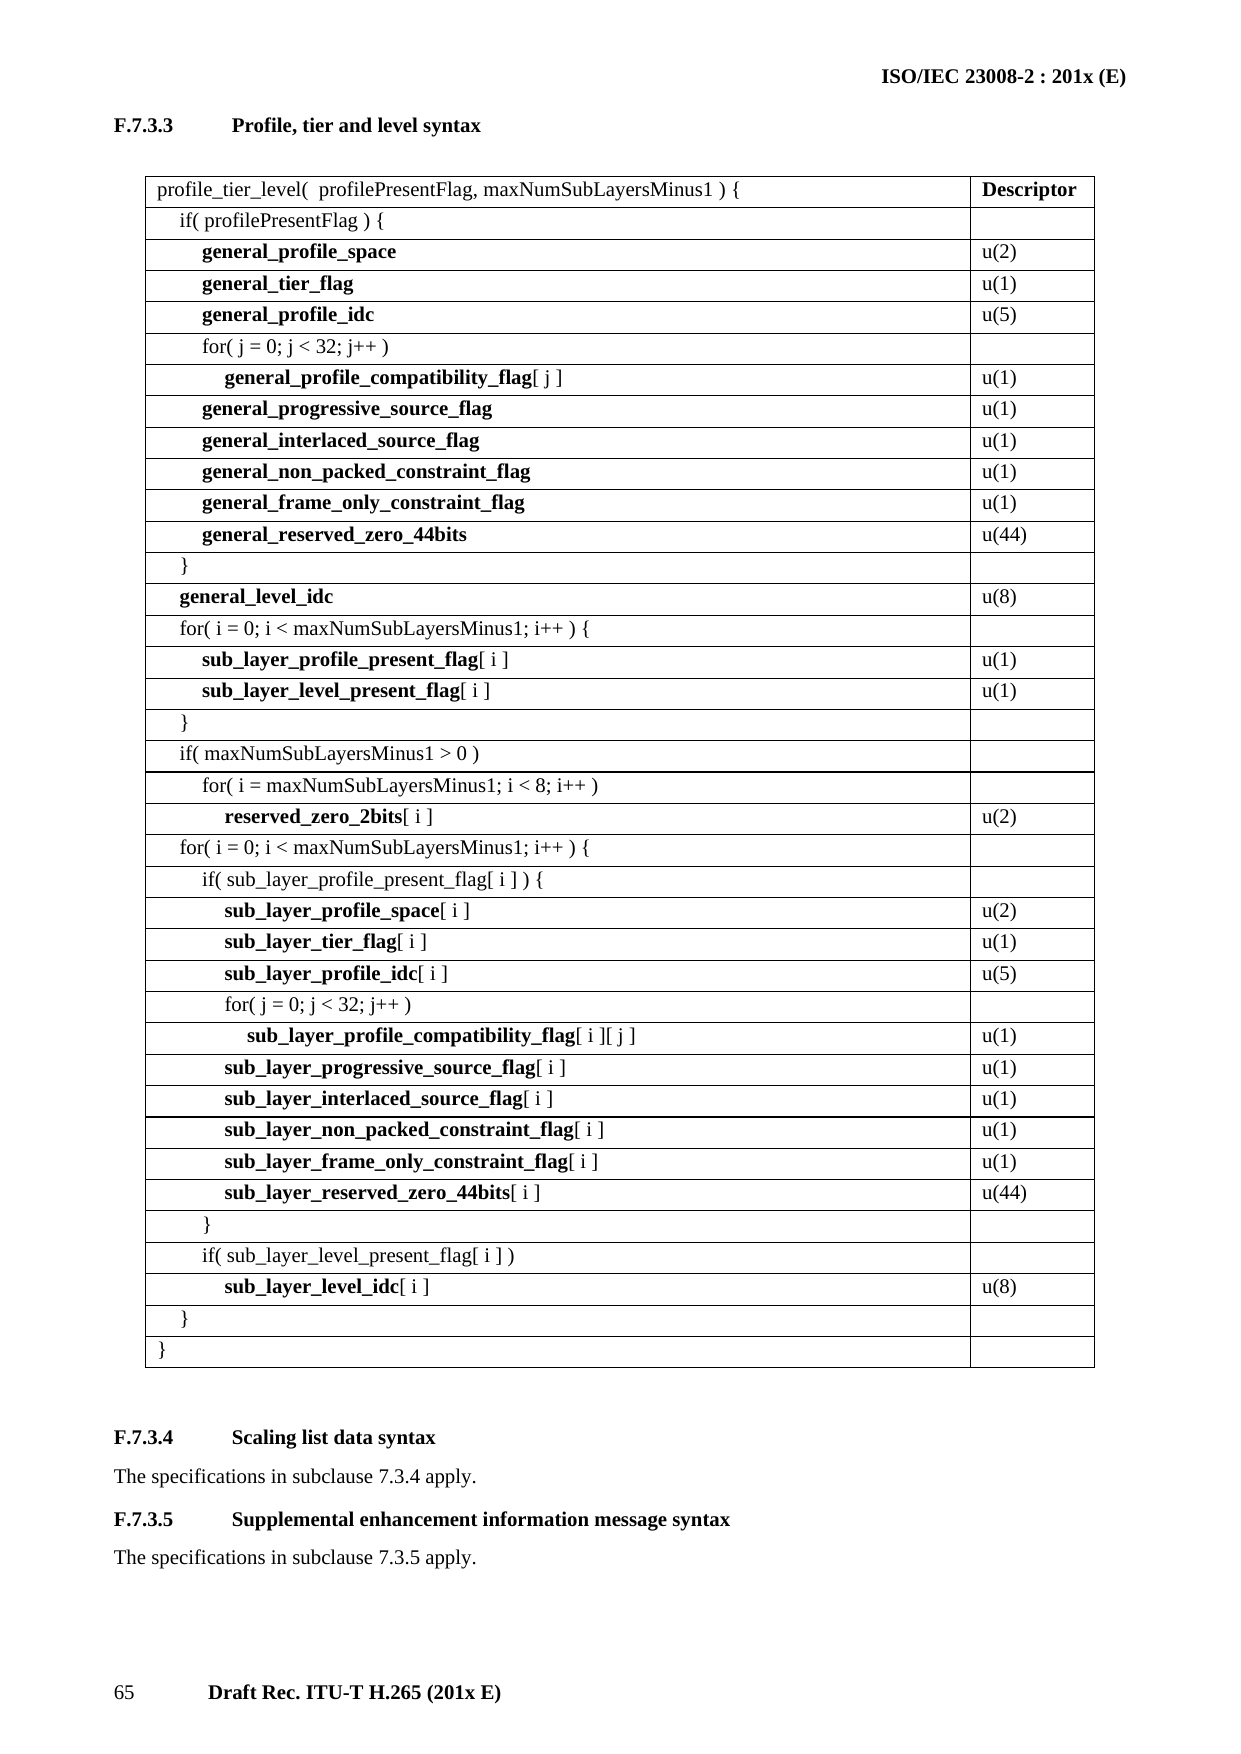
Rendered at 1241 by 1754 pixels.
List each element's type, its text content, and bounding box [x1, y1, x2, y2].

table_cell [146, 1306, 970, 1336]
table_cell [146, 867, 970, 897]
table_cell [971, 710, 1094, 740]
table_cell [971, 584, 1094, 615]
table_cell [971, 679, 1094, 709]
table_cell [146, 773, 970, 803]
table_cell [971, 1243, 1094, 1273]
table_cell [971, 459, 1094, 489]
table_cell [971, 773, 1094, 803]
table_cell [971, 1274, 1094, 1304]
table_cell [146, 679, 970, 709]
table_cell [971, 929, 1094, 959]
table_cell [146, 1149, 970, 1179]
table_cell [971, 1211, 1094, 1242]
text The specifications in subclause 7.3.5 apply. [113, 1545, 1127, 1569]
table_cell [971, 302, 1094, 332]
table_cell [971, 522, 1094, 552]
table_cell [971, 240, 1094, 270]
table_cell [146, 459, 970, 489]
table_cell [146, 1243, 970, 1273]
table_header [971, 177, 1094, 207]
list Profile, tier and level syntax [113, 113, 1127, 137]
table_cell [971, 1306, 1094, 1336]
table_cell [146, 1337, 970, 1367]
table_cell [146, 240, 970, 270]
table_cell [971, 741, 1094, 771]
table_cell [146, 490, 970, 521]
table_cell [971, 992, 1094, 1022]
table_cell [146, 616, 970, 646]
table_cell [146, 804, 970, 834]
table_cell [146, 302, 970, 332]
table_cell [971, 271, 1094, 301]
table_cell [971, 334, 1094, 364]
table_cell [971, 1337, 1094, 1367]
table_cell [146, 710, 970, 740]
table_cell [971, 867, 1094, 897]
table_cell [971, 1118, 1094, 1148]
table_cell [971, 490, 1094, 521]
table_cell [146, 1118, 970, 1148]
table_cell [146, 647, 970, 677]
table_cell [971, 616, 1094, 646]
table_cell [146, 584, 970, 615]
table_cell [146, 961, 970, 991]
list Scaling list data syntax [113, 1425, 1127, 1449]
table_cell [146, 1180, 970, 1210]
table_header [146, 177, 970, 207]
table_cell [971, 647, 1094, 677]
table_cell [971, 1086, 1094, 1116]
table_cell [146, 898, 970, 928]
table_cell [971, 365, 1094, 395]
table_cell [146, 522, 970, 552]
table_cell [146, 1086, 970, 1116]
list Supplemental enhancement information message syntax [113, 1506, 1127, 1531]
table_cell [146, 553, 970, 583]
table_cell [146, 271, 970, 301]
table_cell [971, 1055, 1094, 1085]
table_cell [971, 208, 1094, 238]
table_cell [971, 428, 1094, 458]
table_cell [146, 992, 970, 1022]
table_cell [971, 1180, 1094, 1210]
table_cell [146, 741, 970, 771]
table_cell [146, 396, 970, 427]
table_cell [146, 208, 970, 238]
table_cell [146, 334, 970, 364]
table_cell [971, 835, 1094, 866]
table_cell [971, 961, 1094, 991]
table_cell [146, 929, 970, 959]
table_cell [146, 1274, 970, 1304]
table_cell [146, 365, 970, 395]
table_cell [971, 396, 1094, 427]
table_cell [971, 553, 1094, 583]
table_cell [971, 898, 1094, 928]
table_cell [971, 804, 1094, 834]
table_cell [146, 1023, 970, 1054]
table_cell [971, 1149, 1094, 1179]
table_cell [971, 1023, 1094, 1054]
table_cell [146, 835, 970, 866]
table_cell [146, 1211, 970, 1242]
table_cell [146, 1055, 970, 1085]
text The specifications in subclause 7.3.4 apply. [113, 1463, 1127, 1488]
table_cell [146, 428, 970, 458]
